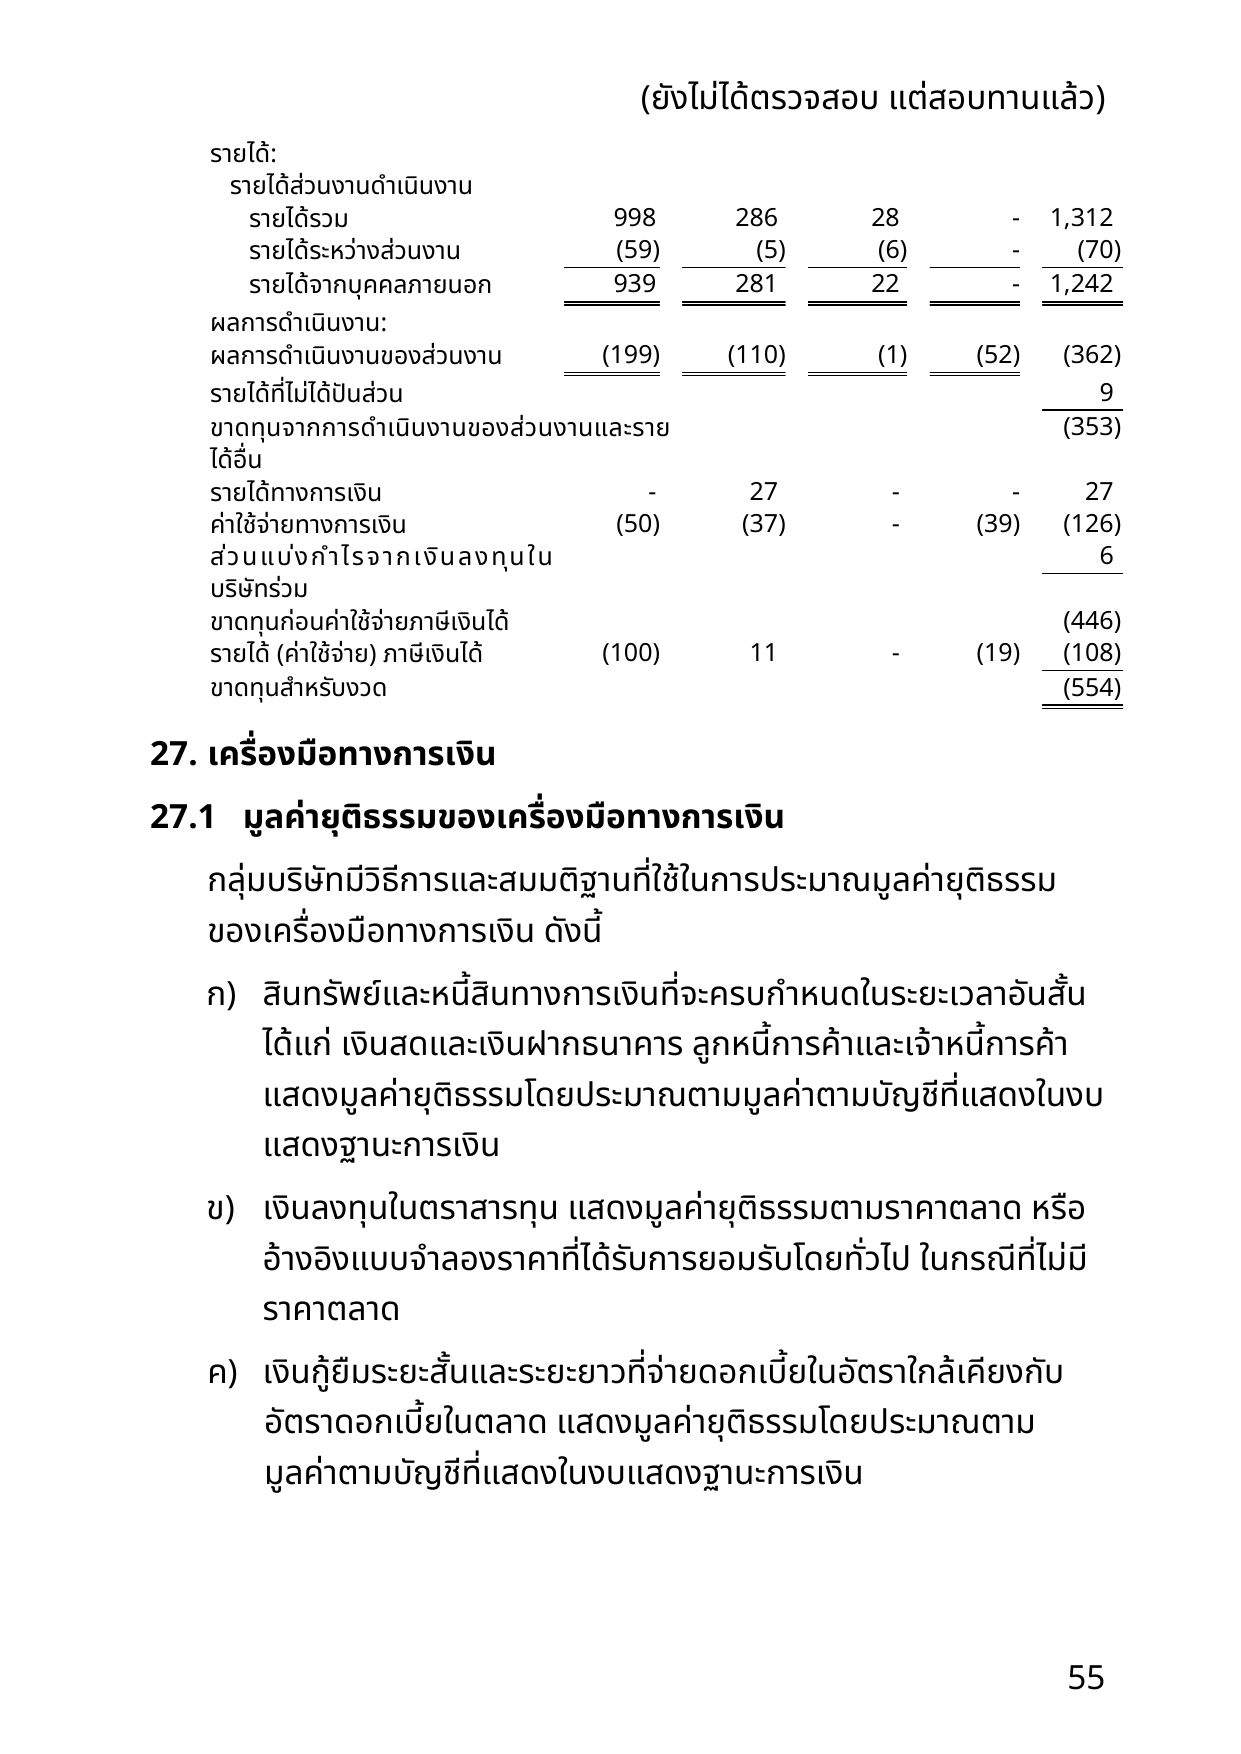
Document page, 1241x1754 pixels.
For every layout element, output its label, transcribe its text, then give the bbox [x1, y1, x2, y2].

text 27. เครื่องมือทางการเงิน [150, 730, 1105, 781]
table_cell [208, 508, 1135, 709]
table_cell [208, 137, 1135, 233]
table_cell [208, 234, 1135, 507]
text ข) เงินลงทุนในตราสารทุน แสดงมูลค่ายุติธรรมตามราคาตลาด หรืออ้างอิงแบบจำลองราคาที่ได้รับการยอมรับโดยทั่วไป ในกรณีที่ไม่มีราคาตลาด [206, 1184, 1105, 1335]
text ก) สินทรัพย์และหนี้สินทางการเงินที่จะครบกำหนดในระยะเวลาอันสั้น ได้แก่ เงินสดและเงินฝากธนาคาร ลูกหนี้การค้าและเจ้าหนี้การค้า แสดงมูลค่ายุติธรรมโดยประมาณตามมูลค่าตามบัญชีที่แสดงในงบแสดงฐานะการเงิน [206, 969, 1105, 1171]
text กลุ่มบริษัทมีวิธีการและสมมติฐานที่ใช้ในการประมาณมูลค่ายุติธรรมของเครื่องมือทางการเงิน ดังนี้ [150, 856, 1105, 957]
text ค) เงินกู้ยืมระยะสั้นและระยะยาวที่จ่ายดอกเบี้ยในอัตราใกล้เคียงกับอัตราดอกเบี้ยในตลาด แสดงมูลค่ายุติธรรมโดยประมาณตามมูลค่าตามบัญชีที่แสดงในงบแสดงฐานะการเงิน [207, 1348, 1105, 1499]
text 27.1 มูลค่ายุติธรรมของเครื่องมือทางการเงิน [150, 793, 1105, 844]
